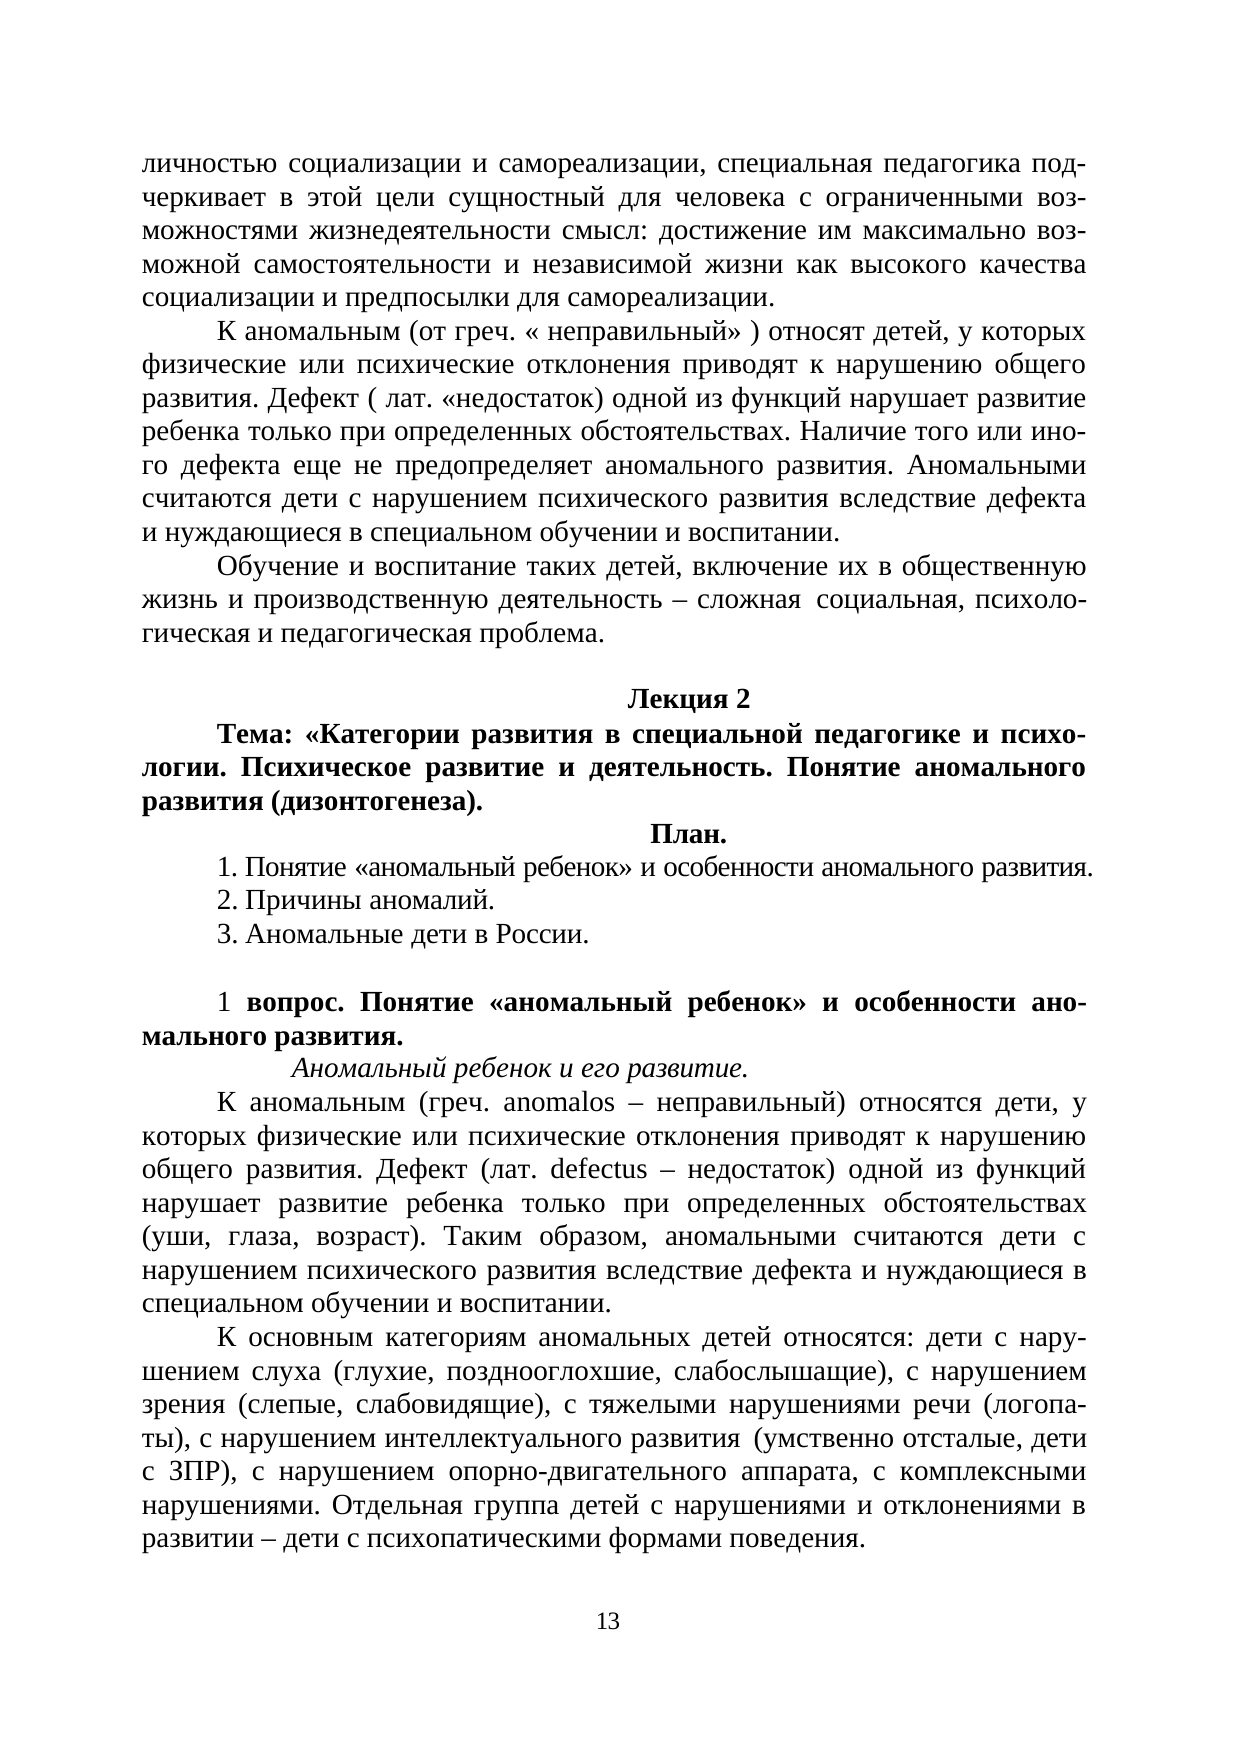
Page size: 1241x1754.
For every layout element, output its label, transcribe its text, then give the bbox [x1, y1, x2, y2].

text К основным категориям аномальных детей относятся: дети с нару- шением слуха (глухие, позднооглохшие, слабослышащие), с нарушением зрения (слепые, слабовидящие), с тяжелыми нарушениями речи (логопа- ты), с нарушением интеллектуального развития (умственно отсталые, дети с ЗПР), с нарушением опорно-двигательного аппарата, с комплексными нарушениями. Отдельная группа детей с нарушениями и отклонениями в развитии – дети с психопатическими формами поведения. [142, 1319, 1088, 1554]
list Понятие «аномальный ребенок» и особенности аномального развития. [217, 850, 1196, 883]
list Аномальные дети в России. [217, 916, 1196, 950]
text Лекция 2 [553, 682, 1196, 716]
text Тема: «Категории развития в специальной педагогике и психо- логии. Психическое развитие и деятельность. Понятие аномального развития (дизонтогенеза). [142, 716, 1087, 816]
text личностью социализации и самореализации, специальная педагогика под- черкивает в этой цели сущностный для человека с ограниченными воз- можностями жизнедеятельности смысл: достижение им максимально воз- можной самостоятельности и независимой жизни как высокого качества социализации и предпосылки для самореализации. [142, 145, 1087, 313]
text Аномальный ребенок и его развитие. [217, 1051, 1196, 1084]
list Причины аномалий. [217, 883, 1196, 916]
text Обучение и воспитание таких детей, включение их в общественную жизнь и производственную деятельность – сложная социальная, психоло- гическая и педагогическая проблема. [142, 548, 1087, 648]
subtitle  вопрос. Понятие «аномальный ребенок» и особенности ано- мального развития. [142, 984, 1088, 1051]
text К аномальным (греч. аnomalos – неправильный) относятся дети, у которых физические или психические отклонения приводят к нарушению общего развития. Дефект (лат. defectus – недостаток) одной из функций нарушает развитие ребенка только при определенных обстоятельствах (уши, глаза, возраст). Таким образом, аномальными считаются дети с нарушением психического развития вследствие дефекта и нуждающиеся в специальном обучении и воспитании. [142, 1084, 1087, 1319]
text К аномальным (от греч. « неправильный» ) относят детей, у которых физические или психические отклонения приводят к нарушению общего развития. Дефект ( лат. «недостаток) одной из функций нарушает развитие ребенка только при определенных обстоятельствах. Наличие того или ино- го дефекта еще не предопределяет аномального развития. Аномальными считаются дети с нарушением психического развития вследствие дефекта и нуждающиеся в специальном обучении и воспитании. [142, 313, 1087, 548]
text План. [575, 816, 1196, 850]
